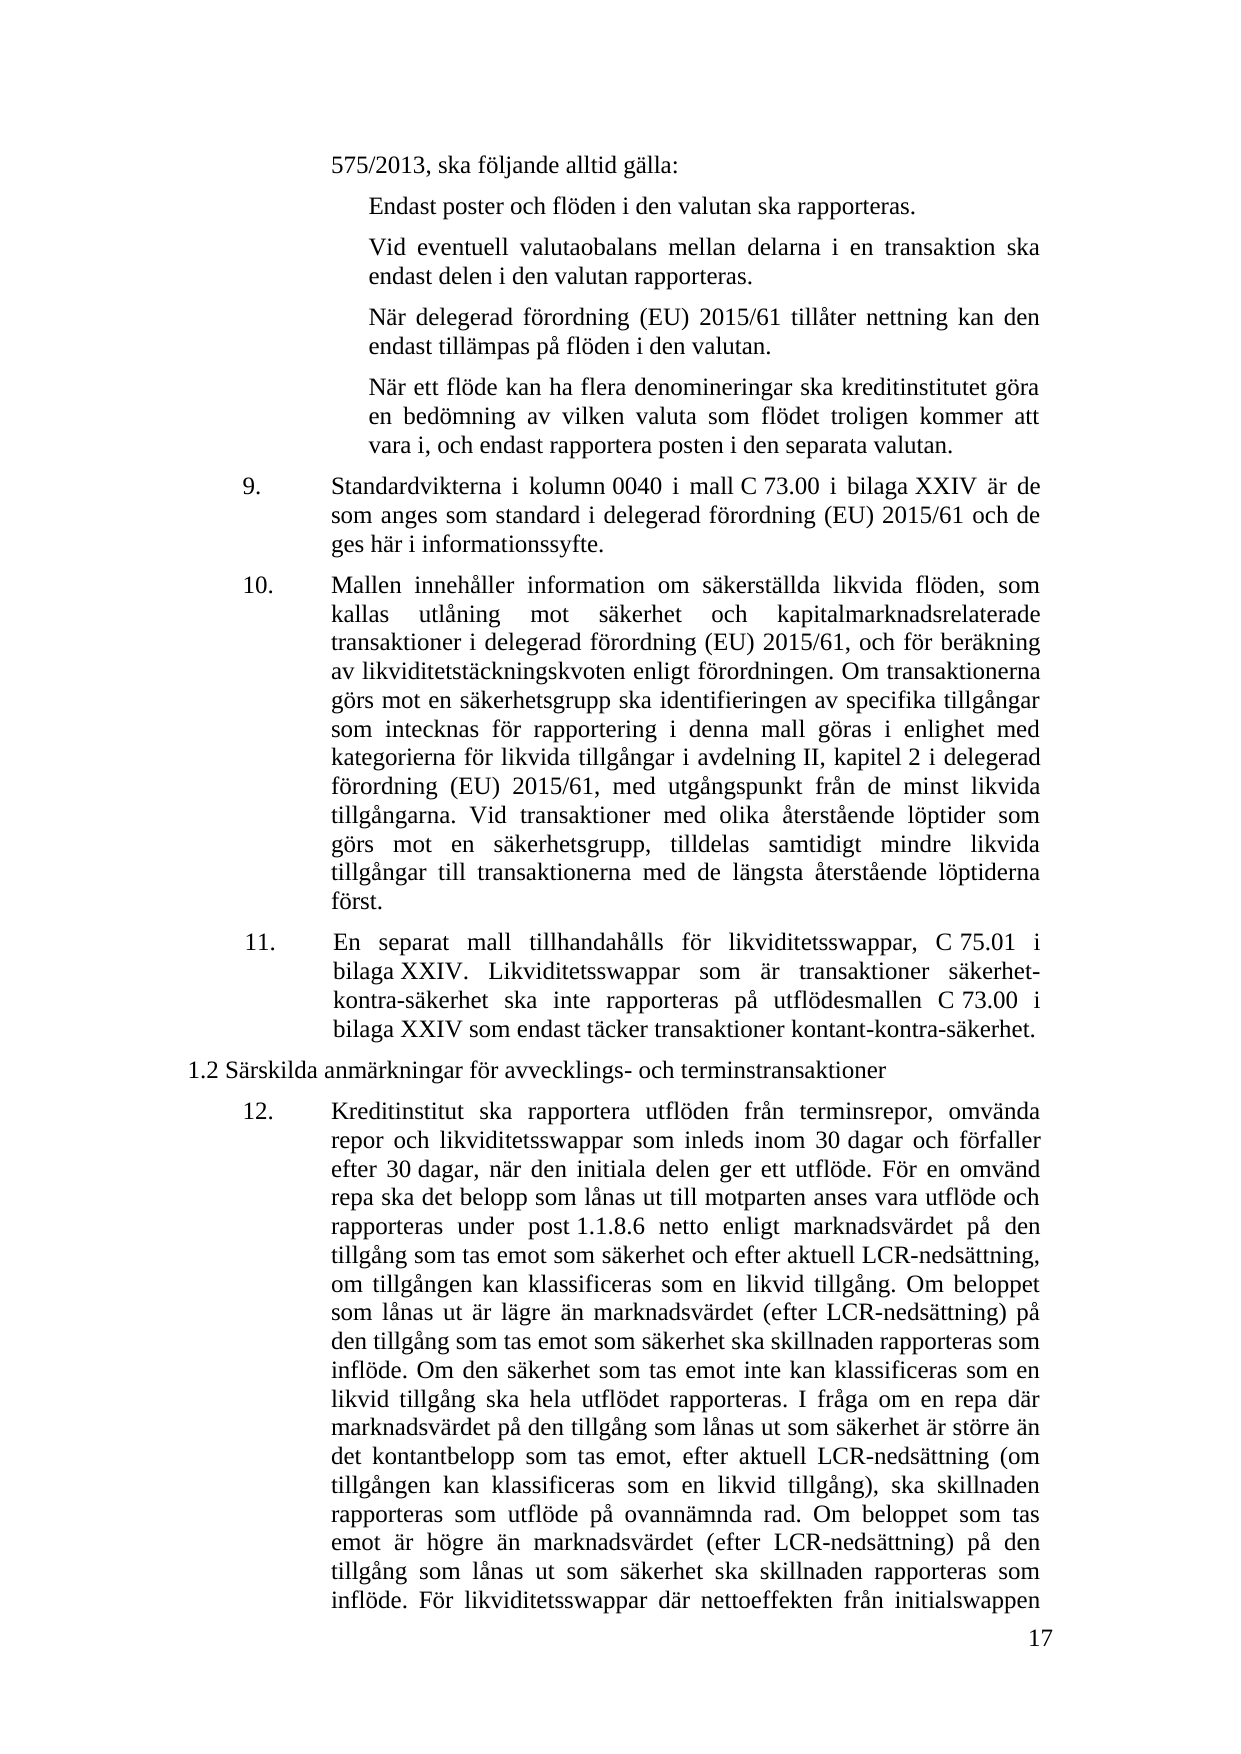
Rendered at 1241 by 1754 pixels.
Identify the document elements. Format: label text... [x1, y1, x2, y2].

text  Endast poster och flöden i den valutan ska rapporteras. [331, 191, 1053, 220]
text 9. Standardvikterna i kolumn 0040 i mall C 73.00 i bilaga XXIV är de som anges som standard i delegerad förordning (EU) 2015/61 och de ges här i informationssyfte. [242, 471, 1041, 557]
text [242, 150, 1053, 179]
text  När ett flöde kan ha flera denomineringar ska kreditinstitutet göra en bedömning av vilken valuta som flödet troligen kommer att vara i, och endast rapportera posten i den separata valutan. [331, 372, 1040, 459]
text 10. Mallen innehåller information om säkerställda likvida flöden, som kallas utlåning mot säkerhet och kapitalmarknadsrelaterade transaktioner i delegerad förordning (EU) 2015/61, och för beräkning av likviditetstäckningskvoten enligt förordningen. Om transaktionerna görs mot en säkerhetsgrupp ska identifieringen av specifika tillgångar som intecknas för rapportering i denna mall göras i enlighet med kategorierna för likvida tillgångar i avdelning II, kapitel 2 i delegerad förordning (EU) 2015/61, med utgångspunkt från de minst likvida tillgångarna. Vid transaktioner med olika återstående löptider som görs mot en säkerhetsgrupp, tilldelas samtidigt mindre likvida tillgångar till transaktionerna med de längsta återstående löptiderna först. [242, 570, 1041, 915]
text  När delegerad förordning (EU) 2015/61 tillåter nettning kan den endast tillämpas på flöden i den valutan. [331, 302, 1041, 360]
text  Vid eventuell valutaobalans mellan delarna i en transaktion ska endast delen i den valutan rapporteras. [331, 232, 1041, 290]
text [242, 1096, 1041, 1614]
list 1.2 Särskilda anmärkningar för avvecklings- och terminstransaktioner [187, 1055, 1053, 1084]
text 11. En separat mall tillhandahålls för likviditetsswappar, C 75.01 i bilaga XXIV. Likviditetsswappar som är transaktioner säkerhet-kontra-säkerhet ska inte rapporteras på utflödesmallen C 73.00 i bilaga XXIV som endast täcker transaktioner kontant-kontra-säkerhet. [244, 927, 1041, 1042]
